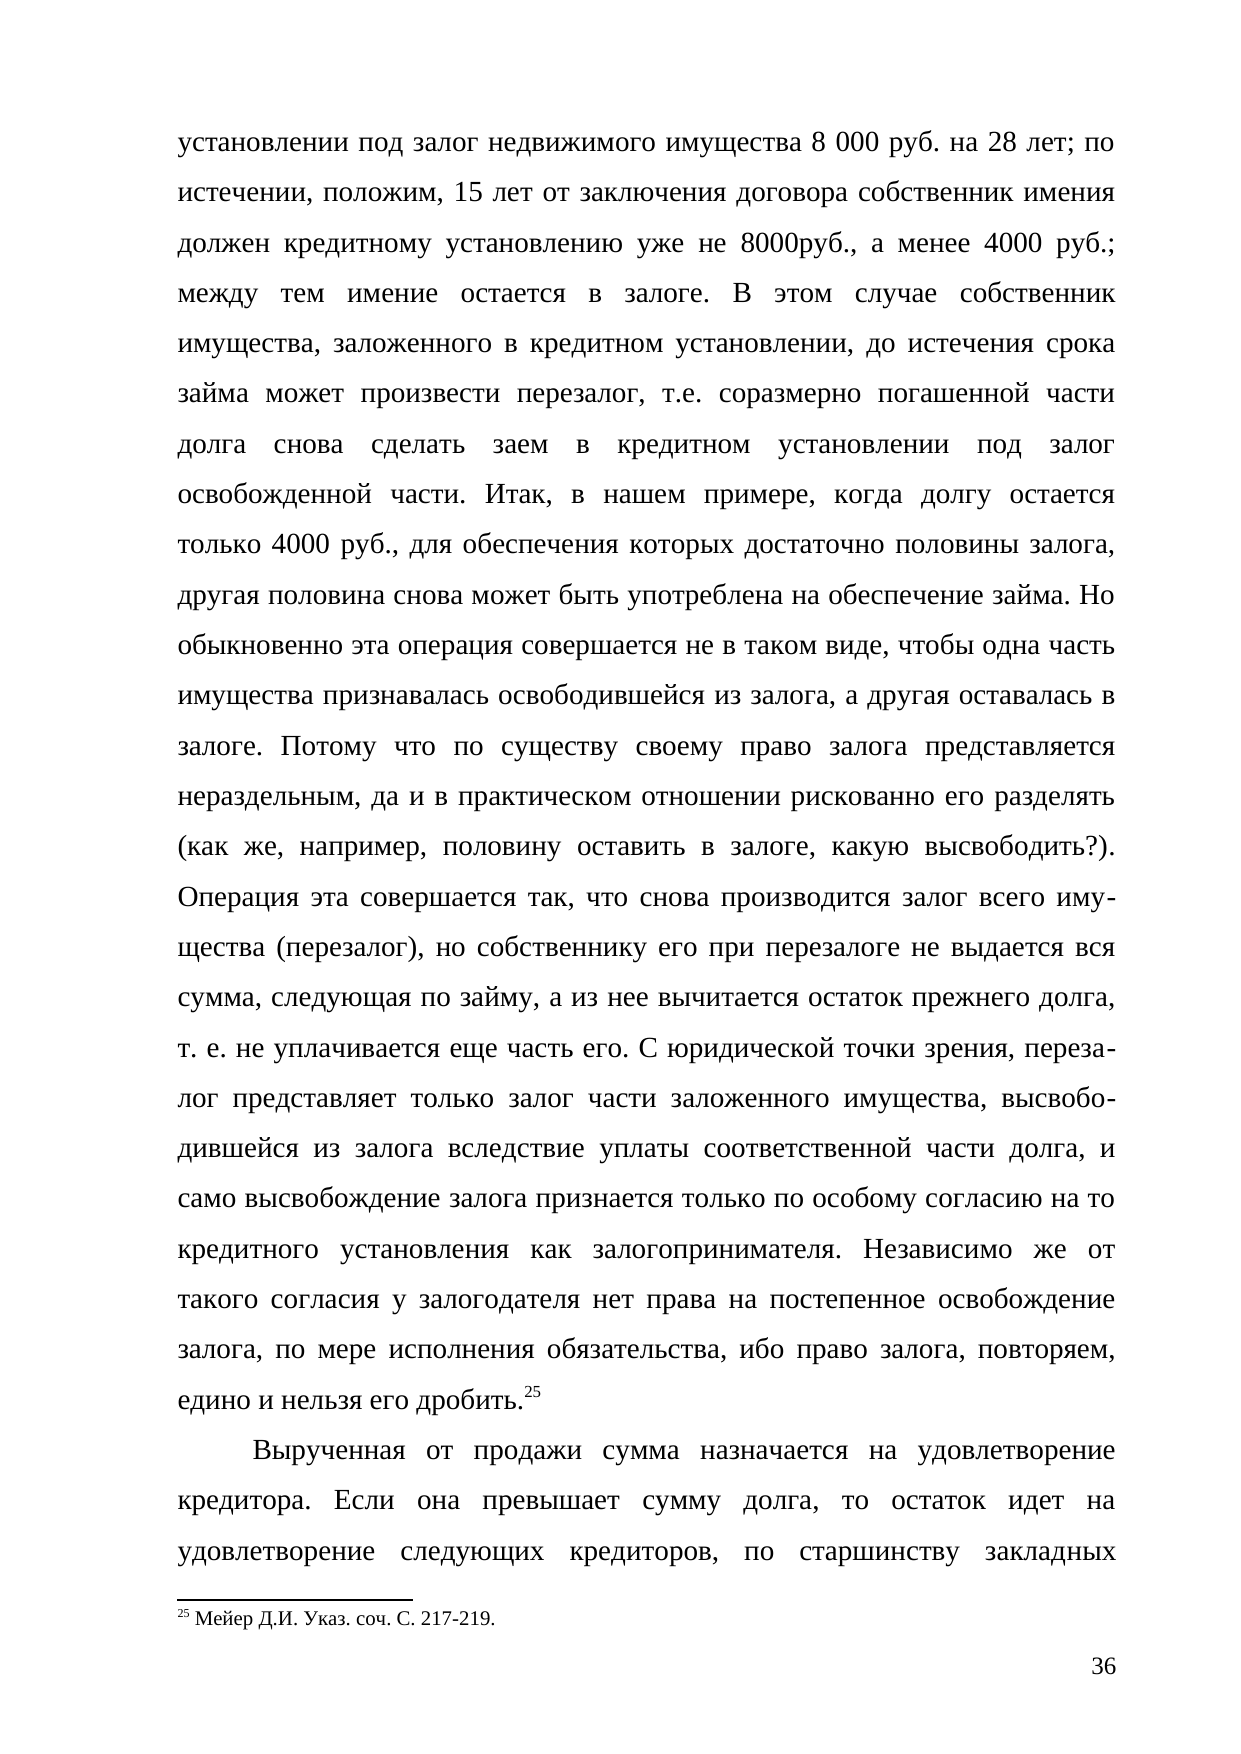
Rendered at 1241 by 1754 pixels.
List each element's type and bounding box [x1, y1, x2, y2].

text [177, 1432, 1116, 1566]
text [177, 124, 1116, 1415]
